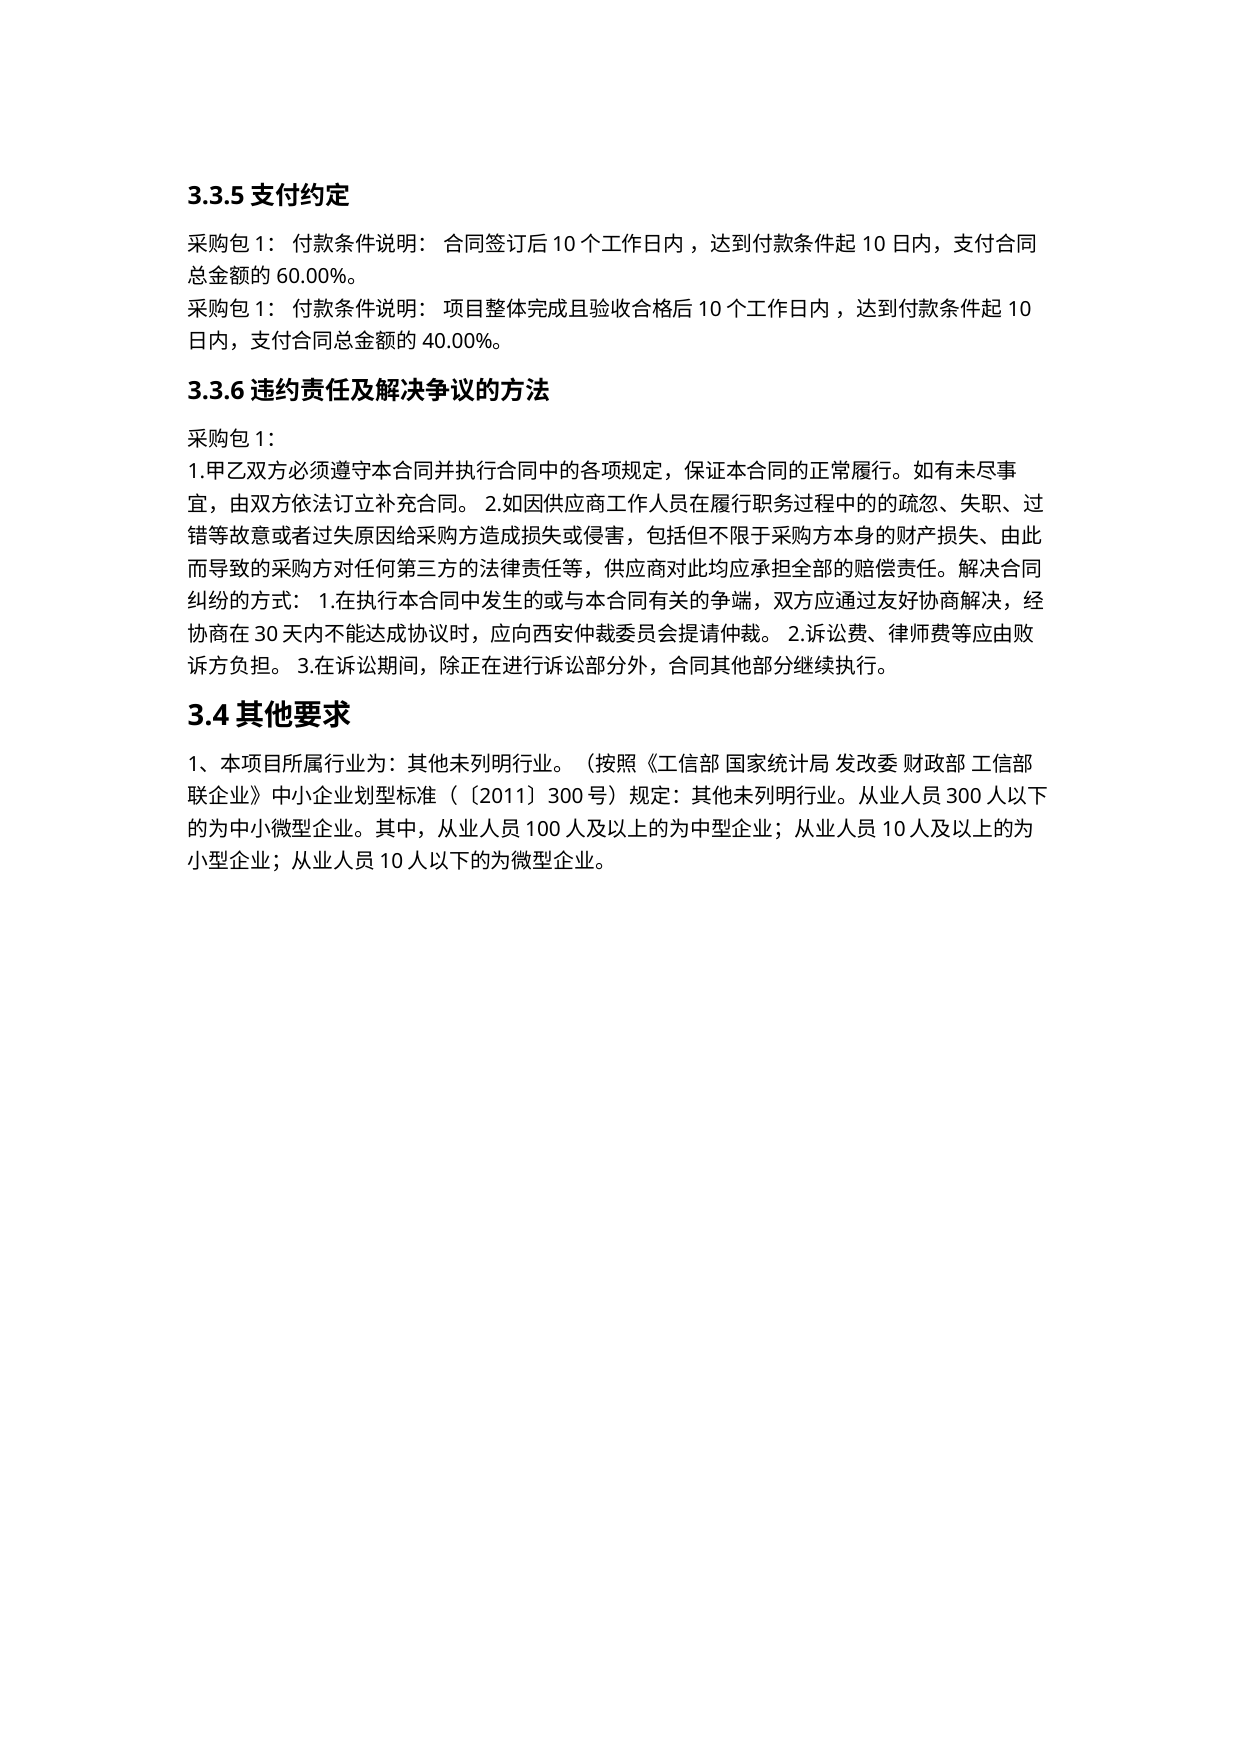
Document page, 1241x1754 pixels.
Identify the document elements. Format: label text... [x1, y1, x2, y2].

text 采购包1： 付款条件说明： 合同签订后10个工作日内 ，达到付款条件起 10 日内，支付合同总金额的 60.00%。 [187, 227, 1053, 292]
text 采购包1： [187, 422, 1053, 454]
text 3.3.6违约责任及解决争议的方法 [187, 357, 1053, 422]
text 1、本项目所属行业为：其他未列明行业。（按照《工信部 国家统计局 发改委 财政部 工信部联企业》中小企业划型标准（〔2011〕300号）规定：其他未列明行业。从业人员300人以下的为中小微型企业。其中，从业人员100人及以上的为中型企业；从业人员10人及以上的为小型企业；从业人员10人以下的为微型企业。 [187, 747, 1053, 877]
text 3.4其他要求 [187, 682, 1053, 747]
text 1.甲乙双方必须遵守本合同并执行合同中的各项规定，保证本合同的正常履行。如有未尽事宜，由双方依法订立补充合同。 2.如因供应商工作人员在履行职务过程中的的疏忽、失职、过错等故意或者过失原因给采购方造成损失或侵害，包括但不限于采购方本身的财产损失、由此而导致的采购方对任何第三方的法律责任等，供应商对此均应承担全部的赔偿责任。解决合同纠纷的方式： 1.在执行本合同中发生的或与本合同有关的争端，双方应通过友好协商解决，经协商在30天内不能达成协议时，应向西安仲裁委员会提请仲裁。 2.诉讼费、律师费等应由败诉方负担。 3.在诉讼期间，除正在进行诉讼部分外，合同其他部分继续执行。 [187, 454, 1053, 682]
text 3.3.5支付约定 [187, 162, 1053, 227]
text 采购包1： 付款条件说明： 项目整体完成且验收合格后10个工作日内 ，达到付款条件起 10 日内，支付合同总金额的 40.00%。 [187, 292, 1053, 357]
